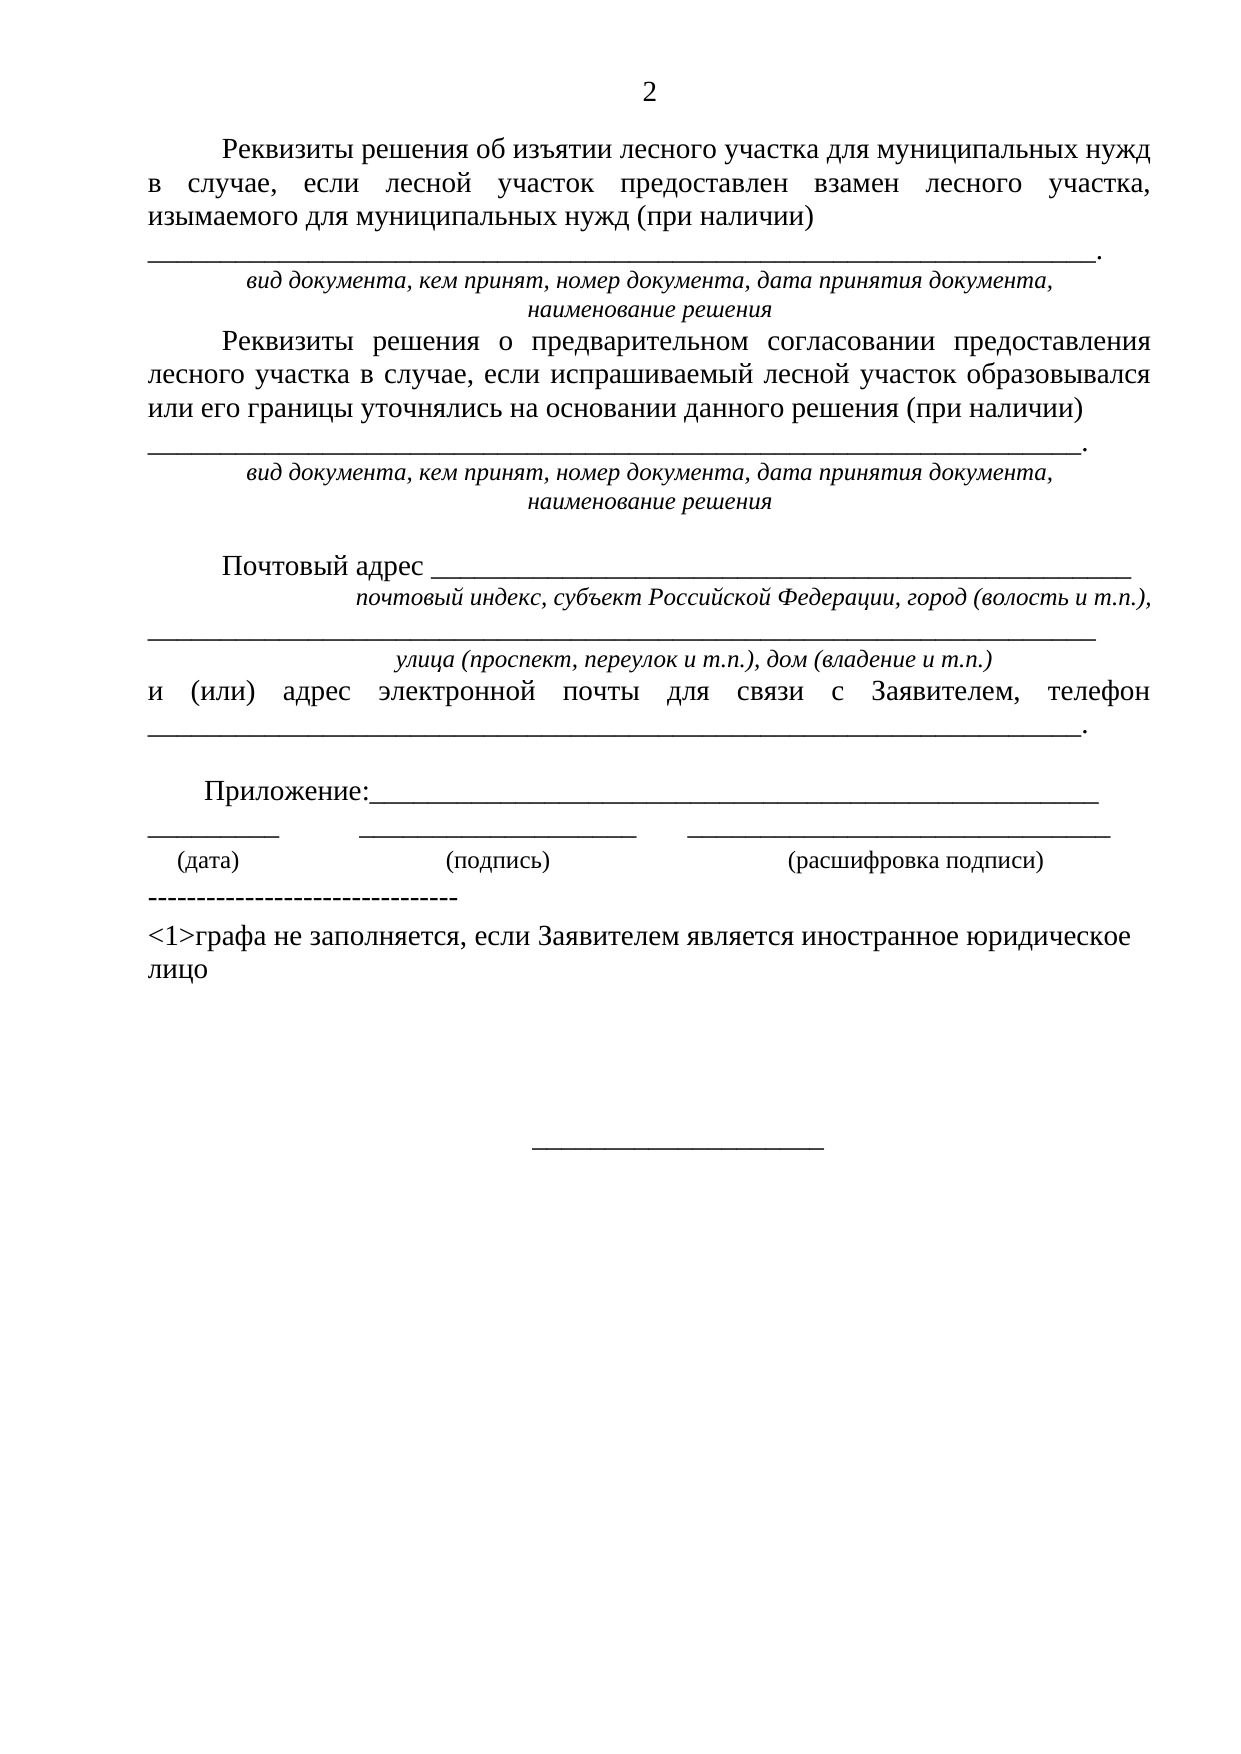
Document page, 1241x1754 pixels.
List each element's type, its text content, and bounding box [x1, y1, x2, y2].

text вид документа, кем принят, номер документа, дата принятия документа, [148, 266, 1152, 294]
text улица (проспект, переулок и т.п.), дом (владение и т.п.) [148, 644, 1152, 673]
text (дата) (подпись) (расшифровка подписи) [148, 846, 1152, 874]
text <1>графа не заполняется, если Заявителем является иностранное юридическое лицо [148, 918, 1152, 985]
text Реквизиты решения об изъятии лесного участка для муниципальных нужд в случае, если лесной участок предоставлен взамен лесного участка, изымаемого для муниципальных нужд (при наличии) [148, 131, 1152, 232]
text ____________________ [148, 1119, 1152, 1153]
text наименование решения [148, 486, 1152, 515]
text Приложение:__________________________________________________ [148, 773, 1152, 807]
text -------------------------------- [148, 879, 1152, 913]
text Реквизиты решения о предварительном согласовании предоставления лесного участка в случае, если испрашиваемый лесной участок образовывался или его границы уточнялись на основании данного решения (при наличии) [148, 323, 1152, 424]
text вид документа, кем принят, номер документа, дата принятия документа, [148, 457, 1152, 486]
text Почтовый адрес ________________________________________________ [148, 548, 1152, 582]
text наименование решения [148, 294, 1152, 323]
text ________________________________________________________________. [148, 424, 1152, 457]
text почтовый индекс, субъект Российской Федерации, город (волость и т.п.), [148, 582, 1152, 611]
text _________ ___________________ _____________________________ [148, 807, 1152, 841]
text и (или) адрес электронной почты для связи с Заявителем, телефон ________________________________________________________________. [148, 673, 1152, 740]
text _________________________________________________________________ [148, 611, 1152, 644]
text _________________________________________________________________. [148, 232, 1152, 266]
